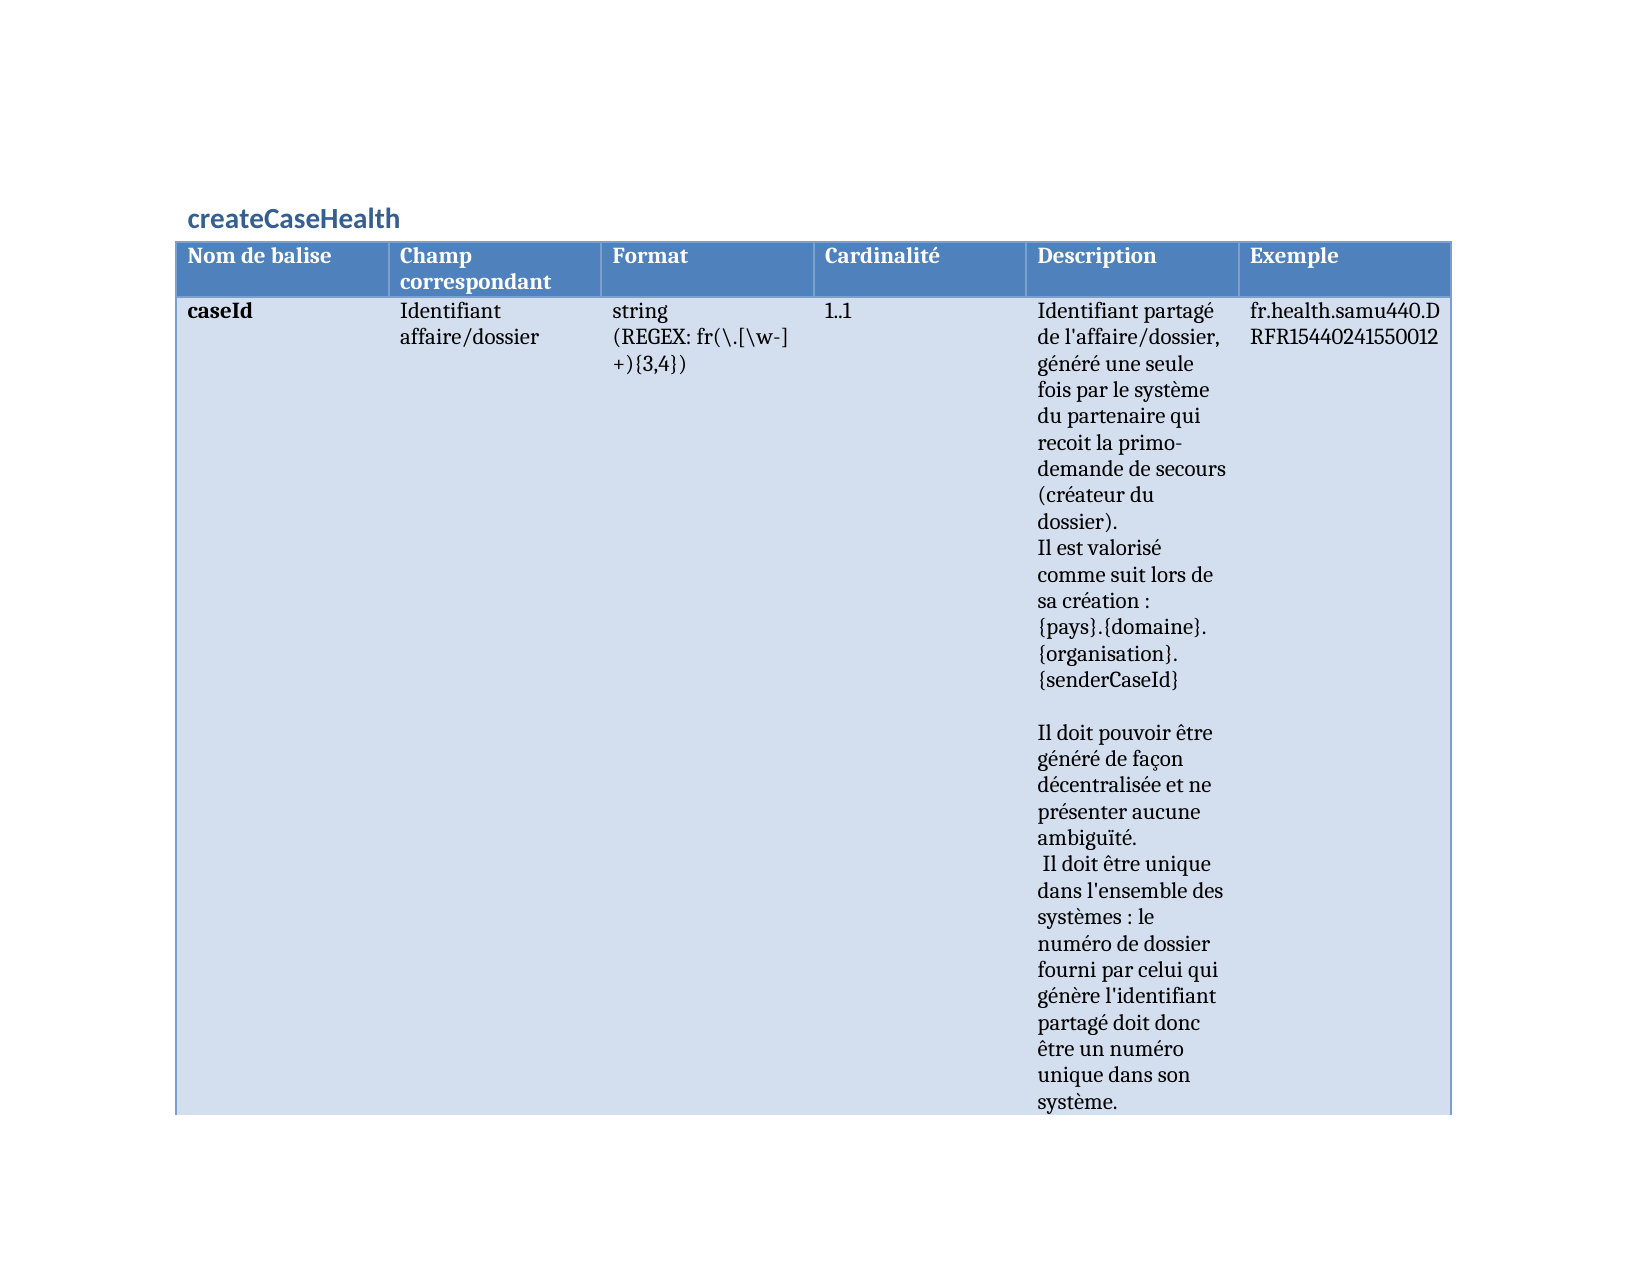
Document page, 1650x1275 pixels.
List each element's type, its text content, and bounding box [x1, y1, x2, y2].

table_cell caseId [177, 298, 389, 1115]
table_header Cardinalité [815, 243, 1025, 296]
table_header Description [1027, 243, 1238, 296]
table_header Champ correspondant [390, 243, 600, 296]
table_cell Identifiant partagé de l'affaire/dossier, généré une seule fois par le système du partenaire qui recoit la primo-demande de secours (créateur du dossier). Il est valorisé comme suit lors de sa création : {pays}.{domaine}.{organisation}.{senderCaseId} Il doit pouvoir être généré de façon décentralisée et ne présenter aucune ambiguïté. Il doit être unique dans l'ensemble des systèmes : le numéro de dossier fourni par celui qui génère l'identifiant partagé doit donc être un numéro unique dans son système. [1026, 298, 1239, 1115]
table_header Exemple [1240, 243, 1450, 296]
table_cell string (REGEX: fr(\.[\w-]+){3,4}) [601, 298, 814, 1115]
table_cell 1..1 [814, 298, 1026, 1115]
table_cell Identifiant affaire/dossier [389, 298, 601, 1115]
table_cell fr.health.samu440.DRFR15440241550012 [1239, 298, 1450, 1115]
table_header Nom de balise [177, 243, 388, 296]
subtitle createCaseHealth [187, 200, 1462, 236]
table_header Format [602, 243, 813, 296]
